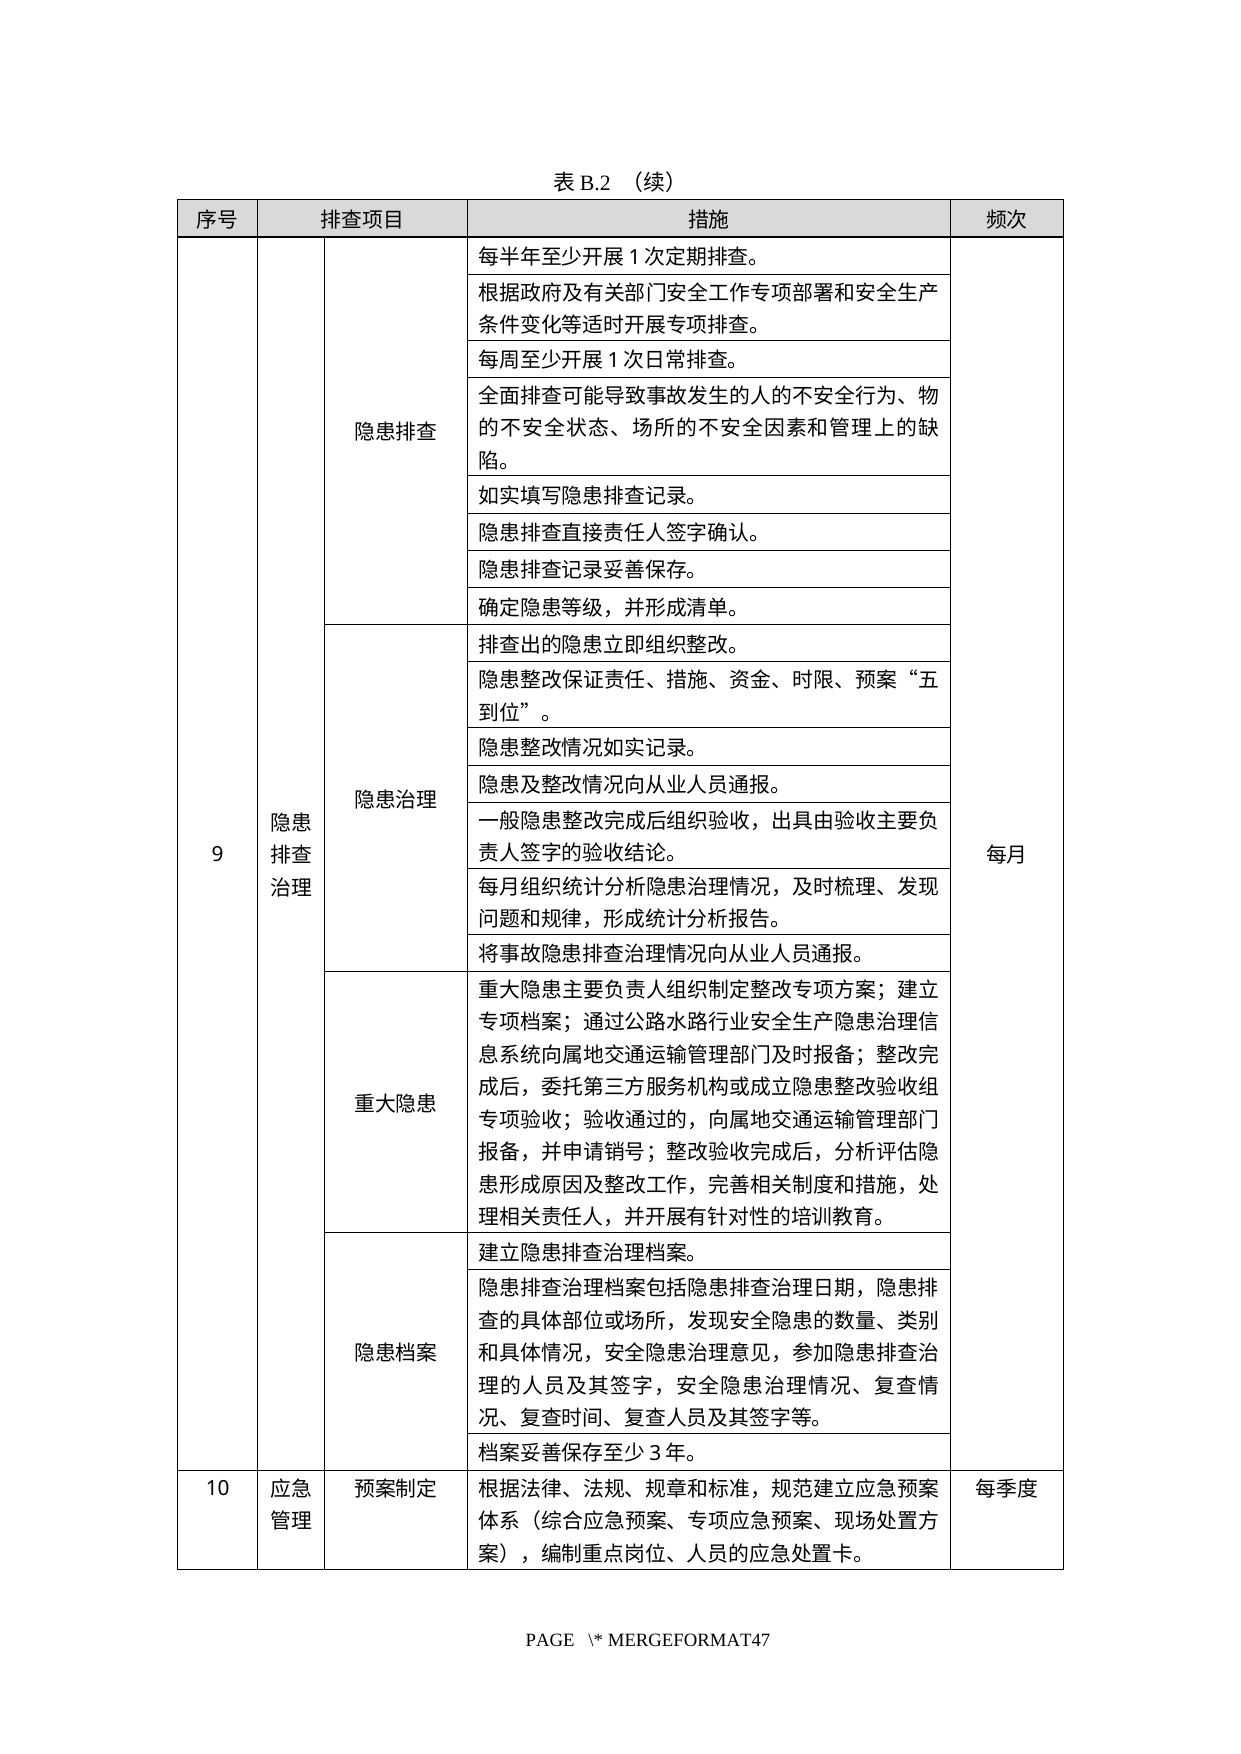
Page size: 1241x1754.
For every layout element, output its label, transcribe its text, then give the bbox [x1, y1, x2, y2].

table_cell 每月组织统计分析隐患治理情况，及时梳理、发现问题和规律，形成统计分析报告。 [468, 869, 950, 934]
table_cell 隐患排查直接责任人签字确认。 [468, 514, 950, 550]
table_cell 隐患整改情况如实记录。 [468, 728, 950, 764]
table_cell 根据政府及有关部门安全工作专项部署和安全生产条件变化等适时开展专项排查。 [468, 275, 950, 339]
table_cell 每月 [951, 238, 1063, 1470]
table_cell 隐患排查治理 [258, 238, 324, 1470]
table_cell 隐患及整改情况向从业人员通报。 [468, 766, 950, 802]
table_cell 档案妥善保存至少3年。 [468, 1434, 950, 1470]
table_cell 序号 [178, 200, 257, 236]
table_cell 每季度 [951, 1471, 1063, 1568]
table_cell 预案制定 [325, 1471, 467, 1568]
table_cell 重大隐患 [325, 972, 467, 1232]
table_cell 措施 [468, 200, 950, 236]
table_cell 应急管理 [258, 1471, 324, 1568]
table_cell 排查出的隐患立即组织整改。 [468, 625, 950, 661]
table_cell 隐患治理 [325, 625, 467, 971]
table_cell 确定隐患等级，并形成清单。 [468, 588, 950, 624]
table_cell 隐患排查治理档案包括隐患排查治理日期，隐患排查的具体部位或场所，发现安全隐患的数量、类别和具体情况，安全隐患治理意见，参加隐患排查治理的人员及其签字，安全隐患治理情况、复查情况、复查时间、复查人员及其签字等。 [468, 1270, 950, 1433]
table_cell 隐患档案 [325, 1233, 467, 1470]
table_cell 每周至少开展1次日常排查。 [468, 341, 950, 377]
table_cell 建立隐患排查治理档案。 [468, 1233, 950, 1269]
table_cell 排查项目 [258, 200, 467, 236]
table_cell 重大隐患主要负责人组织制定整改专项方案；建立专项档案；通过公路水路行业安全生产隐患治理信息系统向属地交通运输管理部门及时报备；整改完成后，委托第三方服务机构或成立隐患整改验收组专项验收；验收通过的，向属地交通运输管理部门报备，并申请销号；整改验收完成后，分析评估隐患形成原因及整改工作，完善相关制度和措施，处理相关责任人，并开展有针对性的培训教育。 [468, 972, 950, 1232]
table_cell 隐患排查记录妥善保存。 [468, 551, 950, 587]
table_header 表B.2 （续） [177, 162, 1063, 199]
table_cell 每半年至少开展1次定期排查。 [468, 238, 950, 273]
table_cell 隐患排查 [325, 238, 467, 624]
table_cell 将事故隐患排查治理情况向从业人员通报。 [468, 935, 950, 971]
table_cell 根据法律、法规、规章和标准，规范建立应急预案体系（综合应急预案、专项应急预案、现场处置方案），编制重点岗位、人员的应急处置卡。 [468, 1471, 950, 1568]
table_cell 如实填写隐患排查记录。 [468, 476, 950, 512]
table_cell 一般隐患整改完成后组织验收，出具由验收主要负责人签字的验收结论。 [468, 803, 950, 868]
table_cell 10 [178, 1471, 257, 1568]
table_cell 隐患整改保证责任、措施、资金、时限、预案“五到位”。 [468, 662, 950, 727]
table_cell 9 [178, 238, 257, 1470]
table_cell 频次 [951, 200, 1063, 236]
table_cell 全面排查可能导致事故发生的人的不安全行为、物的不安全状态、场所的不安全因素和管理上的缺陷。 [468, 378, 950, 475]
